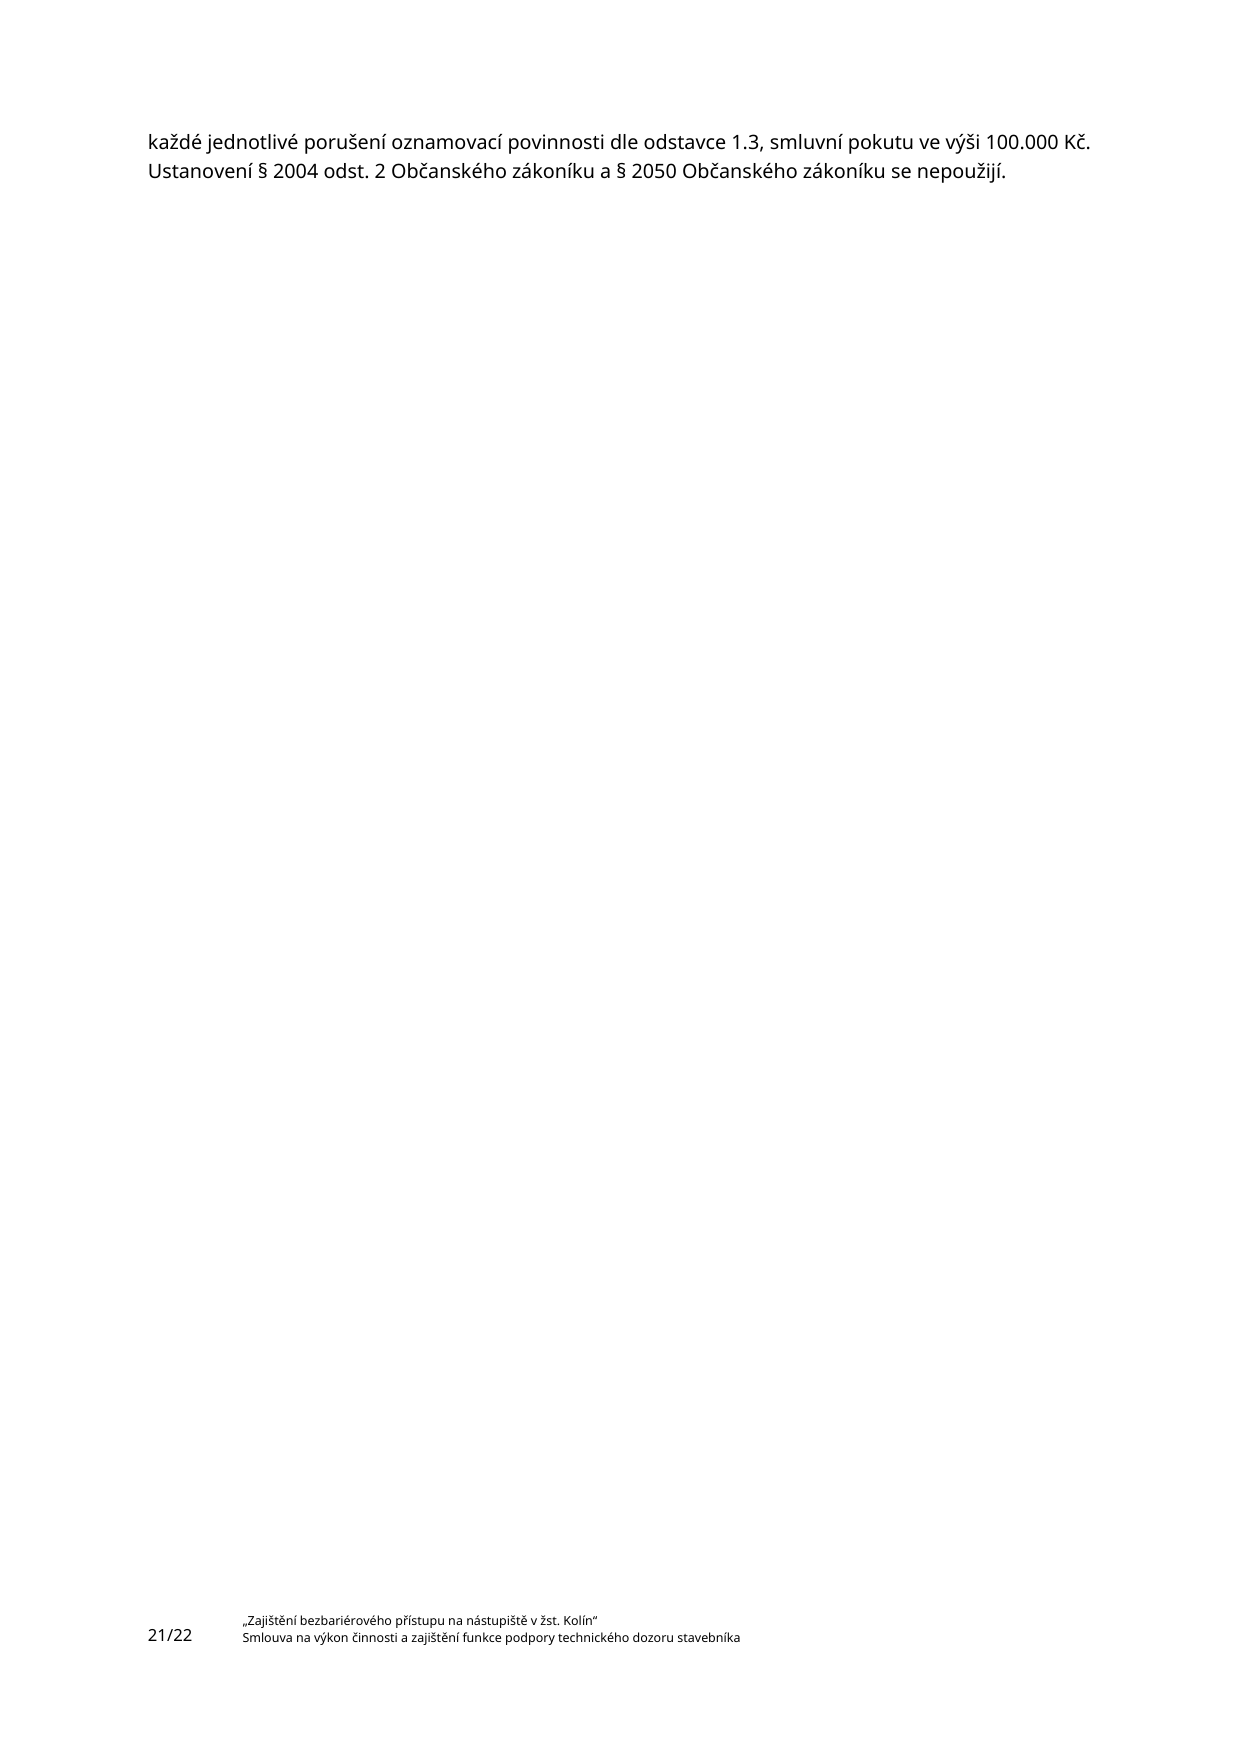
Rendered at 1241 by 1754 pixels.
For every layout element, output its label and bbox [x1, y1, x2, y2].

text [148, 126, 1092, 185]
